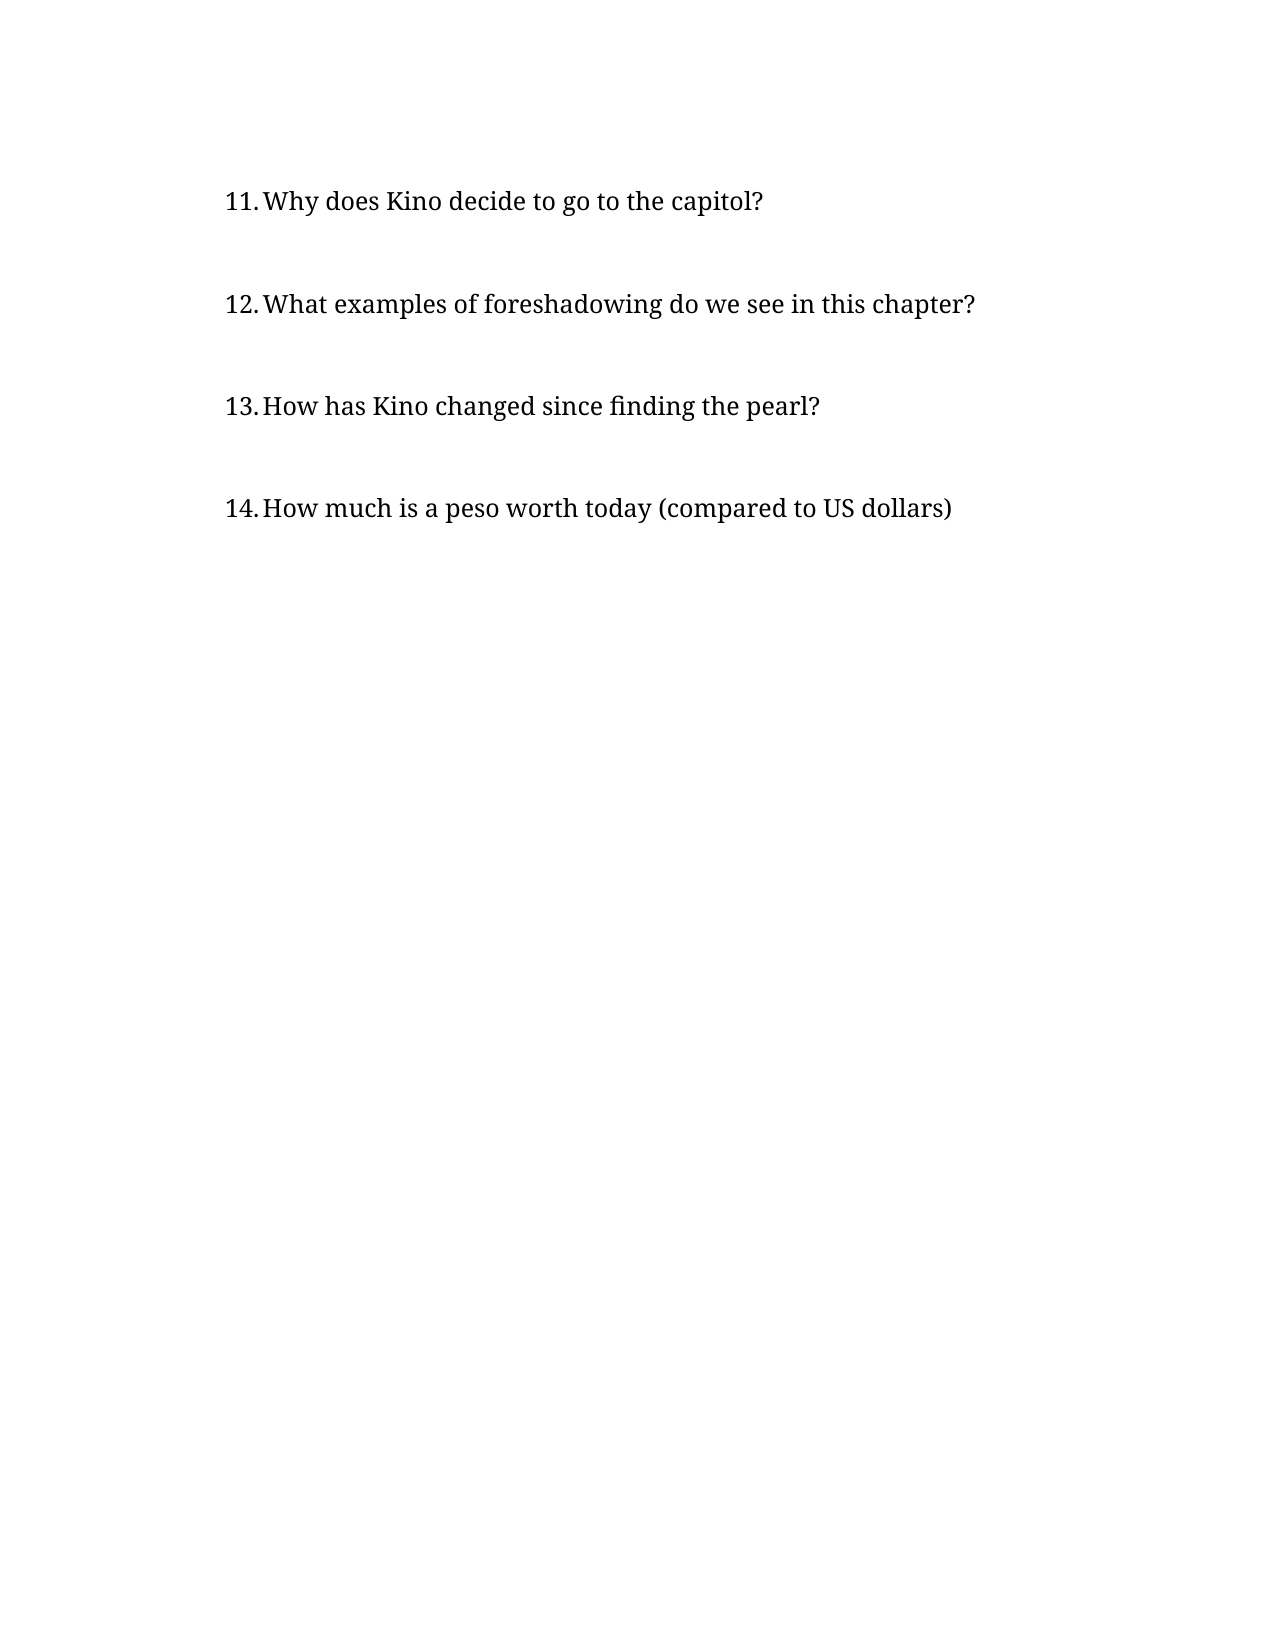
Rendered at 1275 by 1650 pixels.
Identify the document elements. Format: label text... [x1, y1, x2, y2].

list How has Kino changed since finding the pearl? [225, 388, 1087, 422]
list Why does Kino decide to go to the capitol? [225, 184, 1087, 218]
list How much is a peso worth today (compared to US dollars) [225, 491, 1087, 525]
list What examples of foreshadowing do we see in this chapter? [225, 286, 1087, 320]
